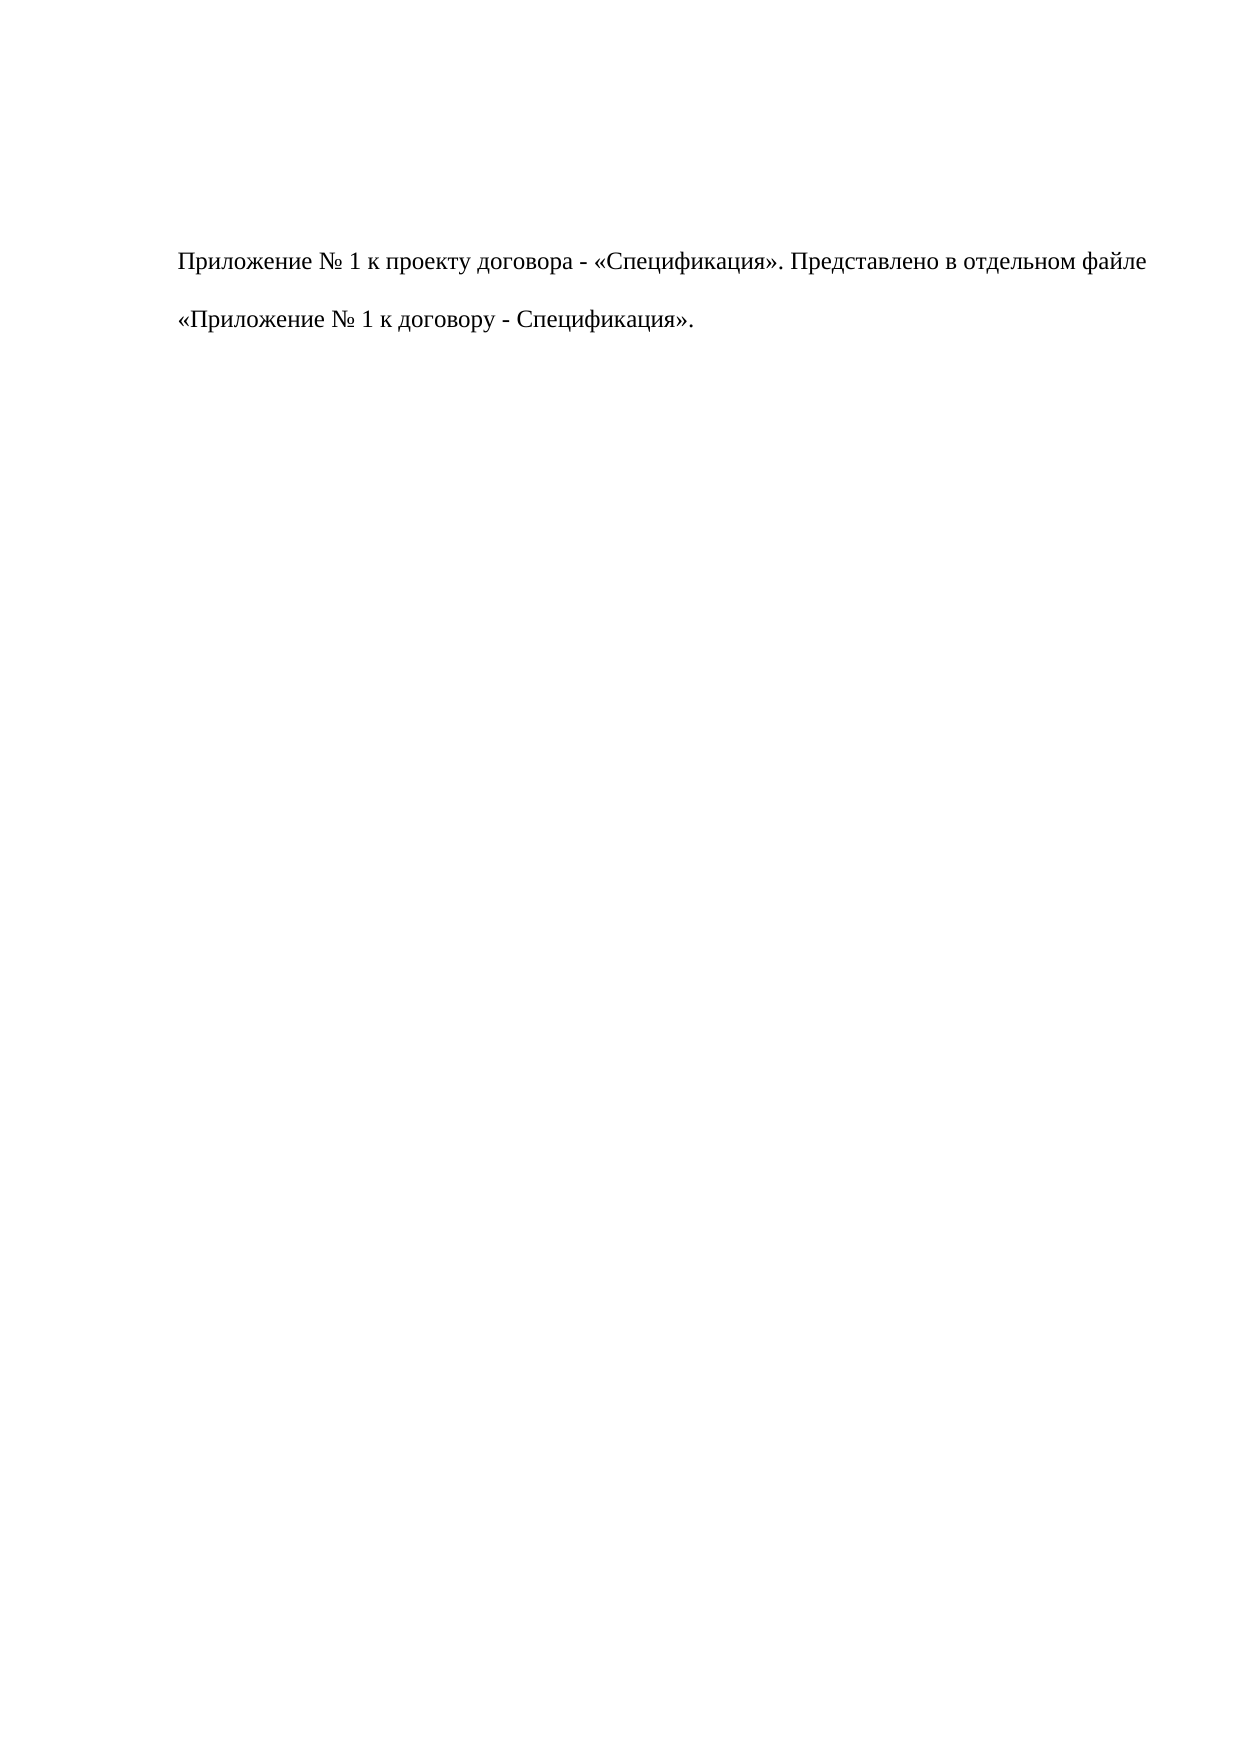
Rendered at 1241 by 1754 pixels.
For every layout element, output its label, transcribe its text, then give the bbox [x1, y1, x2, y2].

text Приложение № 1 к проекту договора - «Спецификация». Представлено в отдельном файле [177, 246, 1152, 275]
text «Приложение № 1 к договору - Спецификация». [177, 304, 1152, 332]
